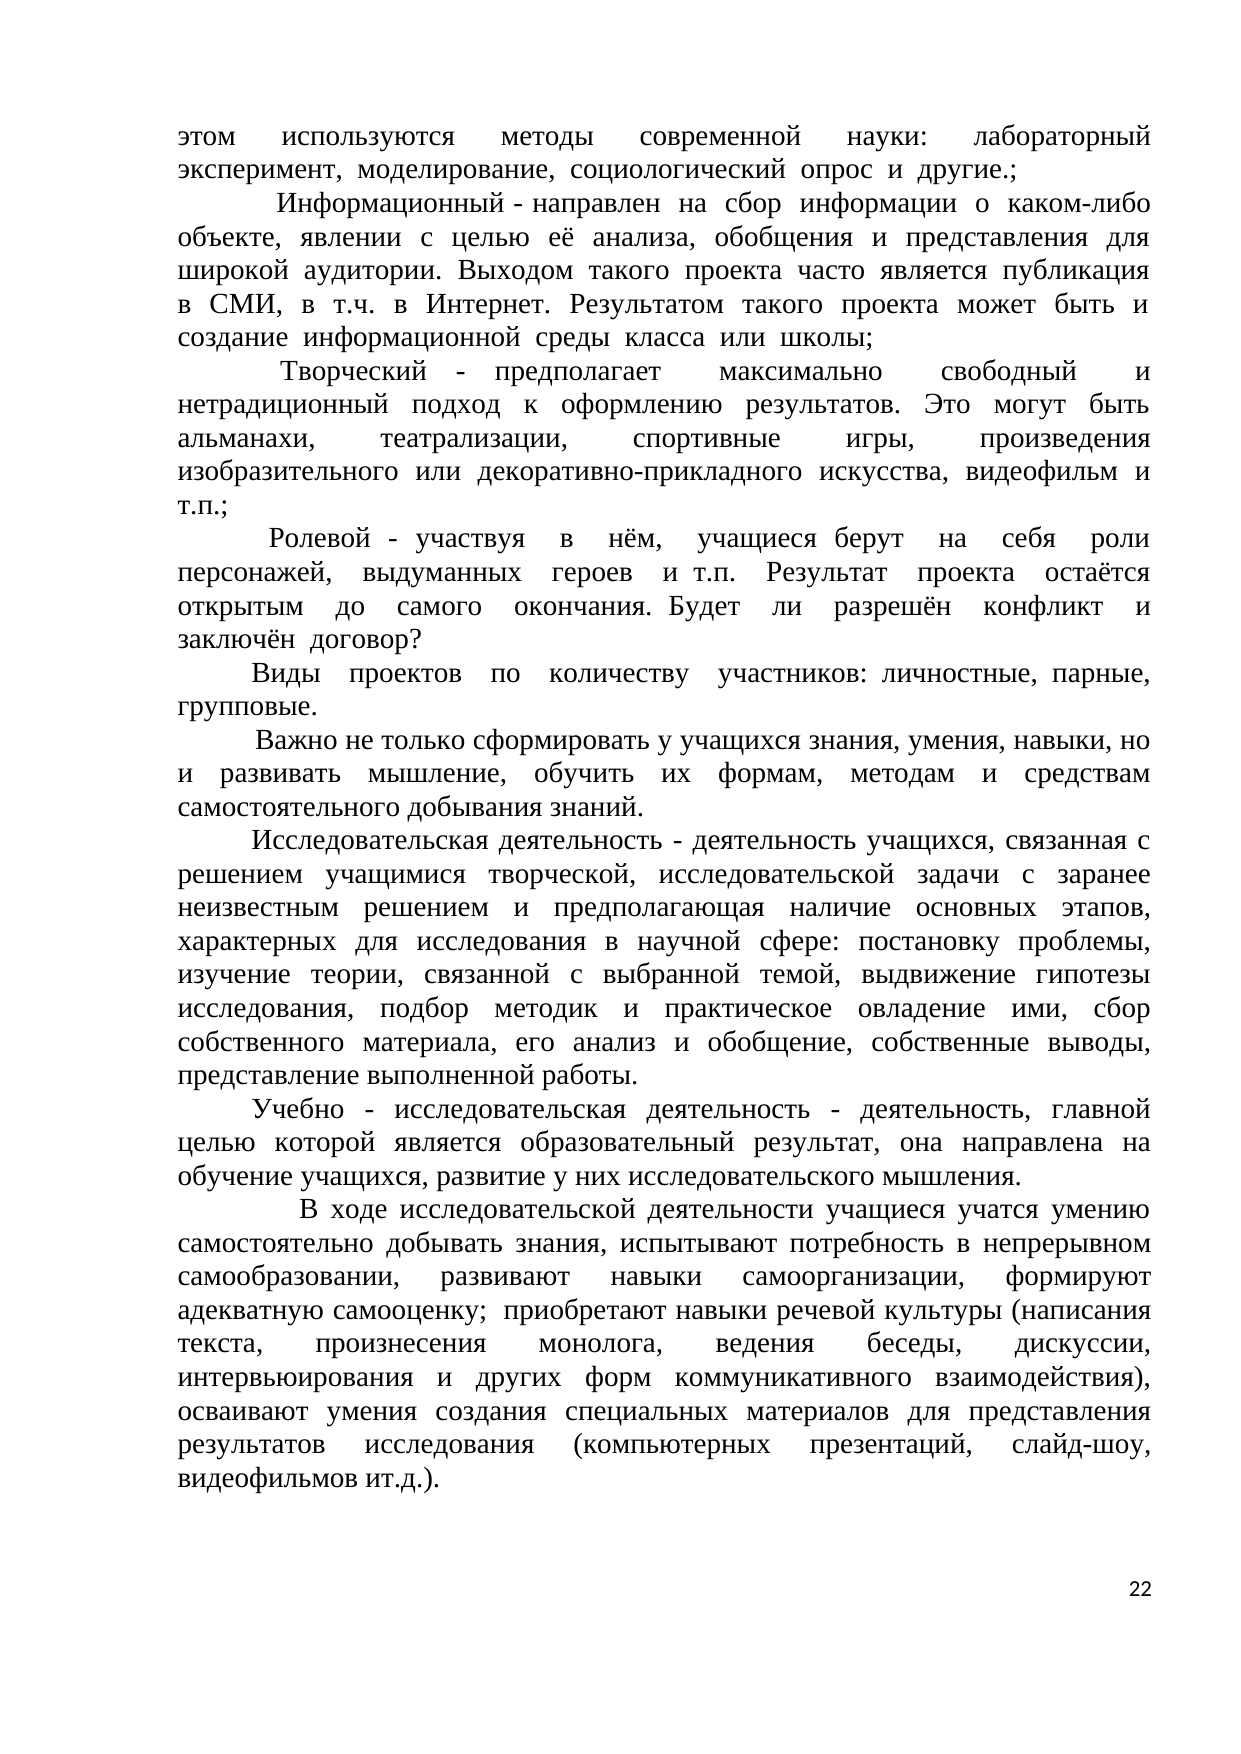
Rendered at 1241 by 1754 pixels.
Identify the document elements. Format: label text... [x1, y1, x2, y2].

text Ролевой - участвуя в нём, учащиеся берут на себя роли персонажей, выдуманных героев и т.п. Результат проекта остаётся открытым до самого окончания. Будет ли разрешён конфликт и заключён договор? [177, 521, 1152, 655]
text Творческий - предполагает максимально свободный и нетрадиционный подход к оформлению результатов. Это могут быть альманахи, театрализации, спортивные игры, произведения изобразительного или декоративно-прикладного искусства, видеофильм и т.п.; [177, 353, 1152, 521]
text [177, 118, 1152, 185]
text В ходе исследовательской деятельности учащиеся учатся умению самостоятельно добывать знания, испытывают потребность в непрерывном самообразовании, развивают навыки самоорганизации, формируют адекватную самооценку; приобретают навыки речевой культуры (написания текста, произнесения монолога, ведения беседы, дискуссии, интервьюирования и других форм коммуникативного взаимодействия), осваивают умения создания специальных материалов для представления результатов исследования (компьютерных презентаций, слайд-шоу, видеофильмов ит.д.). [177, 1191, 1152, 1493]
list Виды проектов по количеству участников: личностные, парные, групповые. [177, 655, 1152, 722]
text Учебно - исследовательская деятельность - деятельность, главной целью которой является образовательный результат, она направлена на обучение учащихся, развитие у них исследовательского мышления. [177, 1091, 1152, 1191]
text Информационный - направлен на сбор информации о каком-либо объекте, явлении с целью её анализа, обобщения и представления для широкой аудитории. Выходом такого проекта часто является публикация в СМИ, в т.ч. в Интернет. Результатом такого проекта может быть и создание информационной среды класса или школы; [177, 185, 1152, 353]
text Важно не только сформировать у учащихся знания, умения, навыки, но и развивать мышление, обучить их формам, методам и средствам самостоятельного добывания знаний. [177, 722, 1152, 822]
text Исследовательская деятельность - деятельность учащихся, связанная с решением учащимися творческой, исследовательской задачи с заранее неизвестным решением и предполагающая наличие основных этапов, характерных для исследования в научной сфере: постановку проблемы, изучение теории, связанной с выбранной темой, выдвижение гипотезы исследования, подбор методик и практическое овладение ими, сбор собственного материала, его анализ и обобщение, собственные выводы, представление выполненной работы. [177, 822, 1152, 1091]
